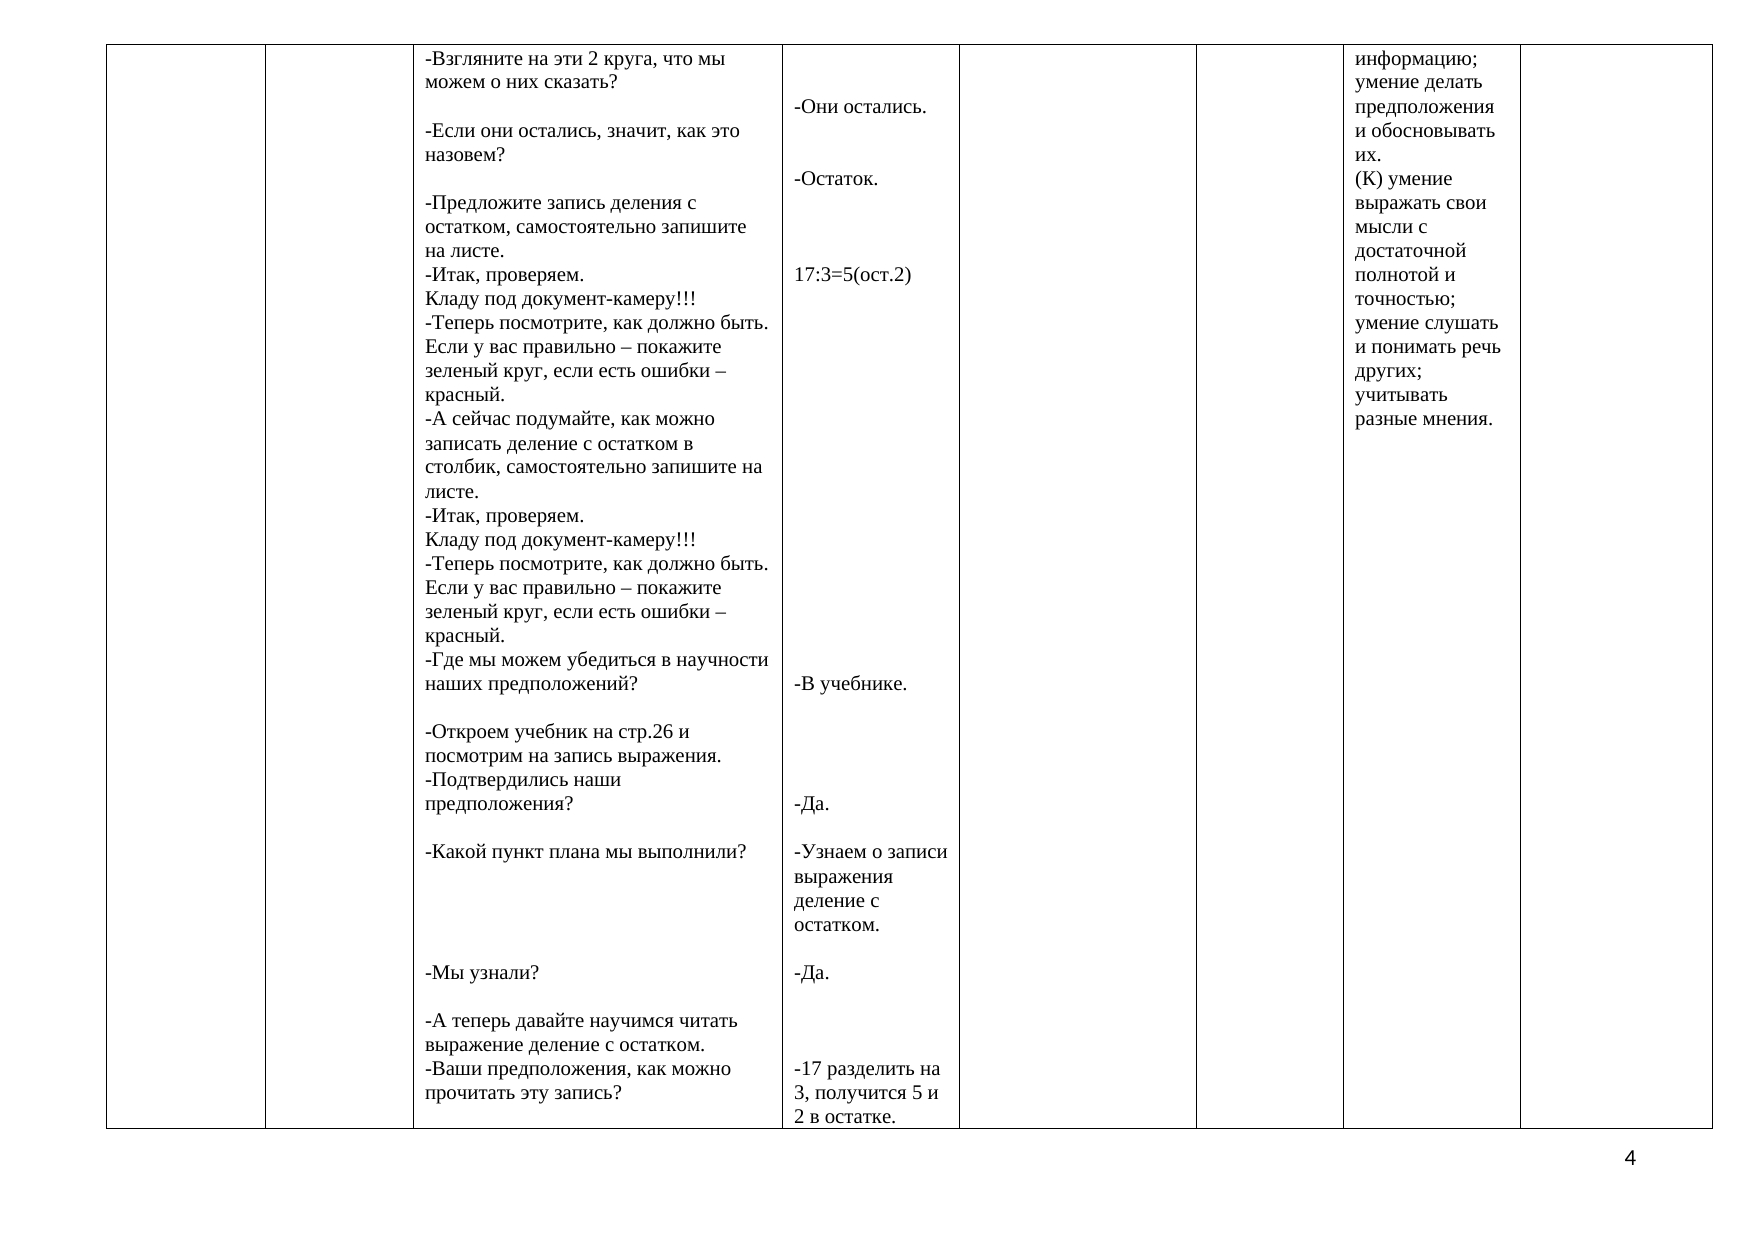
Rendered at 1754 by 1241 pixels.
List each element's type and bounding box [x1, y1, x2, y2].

table_cell [266, 45, 413, 1128]
table_cell [783, 45, 959, 1128]
table_cell [1197, 45, 1343, 1128]
table_cell [1344, 45, 1520, 1128]
table_cell [414, 45, 782, 1128]
table_cell [1521, 45, 1712, 1128]
table_cell [960, 45, 1196, 1128]
table_cell [107, 45, 265, 1128]
